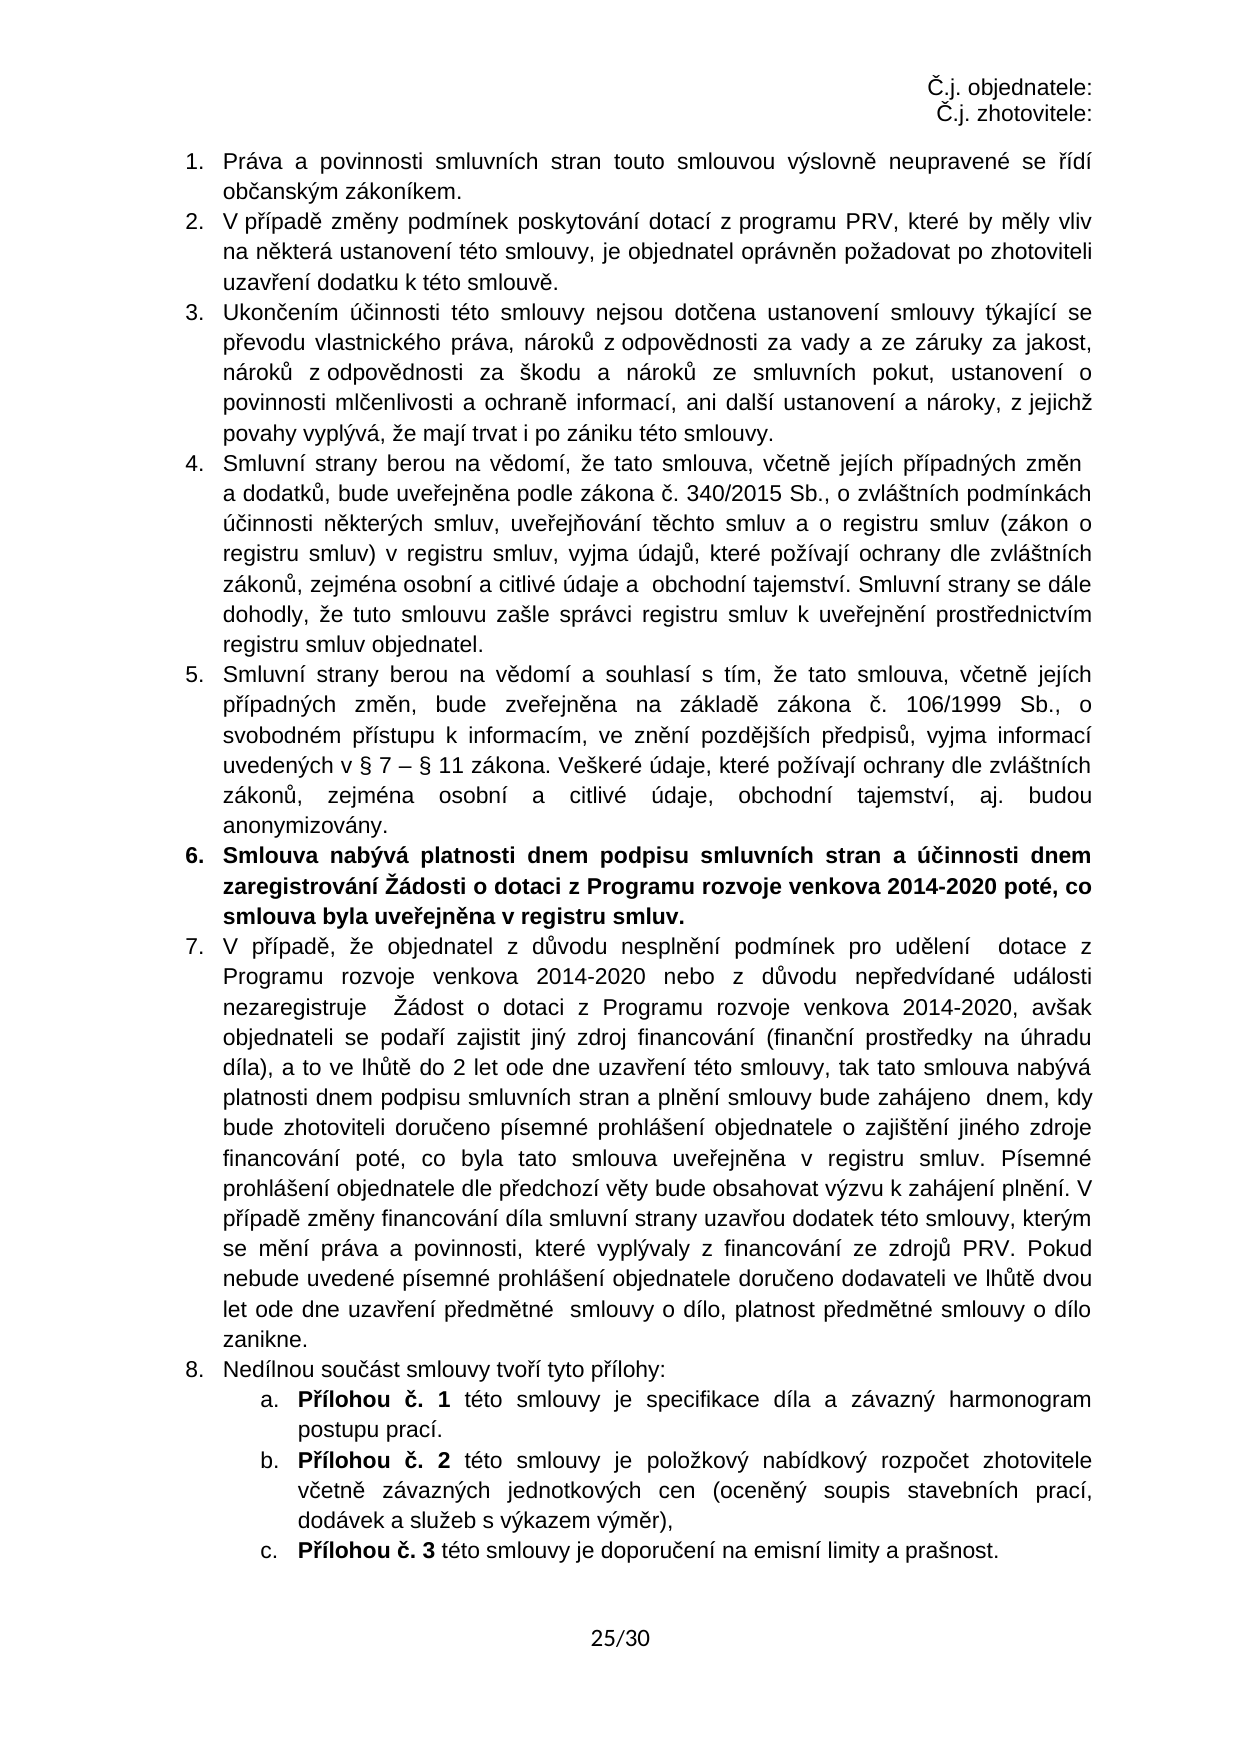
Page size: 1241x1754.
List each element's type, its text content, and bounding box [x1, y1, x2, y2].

list Práva a povinnosti smluvních stran touto smlouvou výslovně neupravené se řídí občanským zákoníkem. [185, 148, 1093, 204]
list Smluvní strany berou na vědomí, že tato smlouva, včetně jejích případných změn a dodatků, bude uveřejněna podle zákona č. 340/2015 Sb., o zvláštních podmínkách účinnosti některých smluv, uveřejňování těchto smluv a o registru smluv (zákon o registru smluv) v registru smluv, vyjma údajů, které požívají ochrany dle zvláštních zákonů, zejména osobní a citlivé údaje a obchodní tajemství. Smluvní strany se dále dohodly, že tuto smlouvu zašle správci registru smluv k uveřejnění prostřednictvím registru smluv objednatel. [185, 450, 1093, 657]
list Smluvní strany berou na vědomí a souhlasí s tím, že tato smlouva, včetně jejích případných změn, bude zveřejněna na základě zákona č. 106/1999 Sb., o svobodném přístupu k informacím, ve znění pozdějších předpisů, vyjma informací uvedených v § 7 – § 11 zákona. Veškeré údaje, které požívají ochrany dle zvláštních zákonů, zejména osobní a citlivé údaje, obchodní tajemství, aj. budou anonymizovány. [185, 661, 1093, 838]
list Smlouva nabývá platnosti dnem podpisu smluvních stran a účinnosti dnem zaregistrování Žádosti o dotaci z Programu rozvoje venkova 2014-2020 poté, co smlouva byla uveřejněna v registru smluv. [185, 842, 1093, 929]
list Ukončením účinnosti této smlouvy nejsou dotčena ustanovení smlouvy týkající se převodu vlastnického práva, nároků z odpovědnosti za vady a ze záruky za jakost, nároků z odpovědnosti za škodu a nároků ze smluvních pokut, ustanovení o povinnosti mlčenlivosti a ochraně informací, ani další ustanovení a nároky, z jejichž povahy vyplývá, že mají trvat i po zániku této smlouvy. [185, 299, 1093, 446]
list V případě změny podmínek poskytování dotací z programu PRV, které by měly vliv na některá ustanovení této smlouvy, je objednatel oprávněn požadovat po zhotoviteli uzavření dodatku k této smlouvě. [185, 208, 1093, 295]
list Nedílnou součást smlouvy tvoří tyto přílohy: [185, 1356, 1093, 1382]
list Přílohou č. 3 této smlouvy je doporučení na emisní limity a prašnost. [260, 1537, 1093, 1563]
list Přílohou č. 2 této smlouvy je položkový nabídkový rozpočet zhotovitele včetně závazných jednotkových cen (oceněný soupis stavebních prací, dodávek a služeb s výkazem výměr), [260, 1447, 1093, 1533]
list V případě, že objednatel z důvodu nesplnění podmínek pro udělení dotace z Programu rozvoje venkova 2014-2020 nebo z důvodu nepředvídané události nezaregistruje Žádost o dotaci z Programu rozvoje venkova 2014-2020, avšak objednateli se podaří zajistit jiný zdroj financování (finanční prostředky na úhradu díla), a to ve lhůtě do 2 let ode dne uzavření této smlouvy, tak tato smlouva nabývá platnosti dnem podpisu smluvních stran a plnění smlouvy bude zahájeno dnem, kdy bude zhotoviteli doručeno písemné prohlášení objednatele o zajištění jiného zdroje financování poté, co byla tato smlouva uveřejněna v registru smluv. Písemné prohlášení objednatele dle předchozí věty bude obsahovat výzvu k zahájení plnění. V případě změny financování díla smluvní strany uzavřou dodatek této smlouvy, kterým se mění práva a povinnosti, které vyplývaly z financování ze zdrojů PRV. Pokud nebude uvedené písemné prohlášení objednatele doručeno dodavateli ve lhůtě dvou let ode dne uzavření předmětné smlouvy o dílo, platnost předmětné smlouvy o dílo zanikne. [185, 933, 1093, 1352]
list Přílohou č. 1 této smlouvy je specifikace díla a závazný harmonogram postupu prací. [260, 1386, 1093, 1443]
